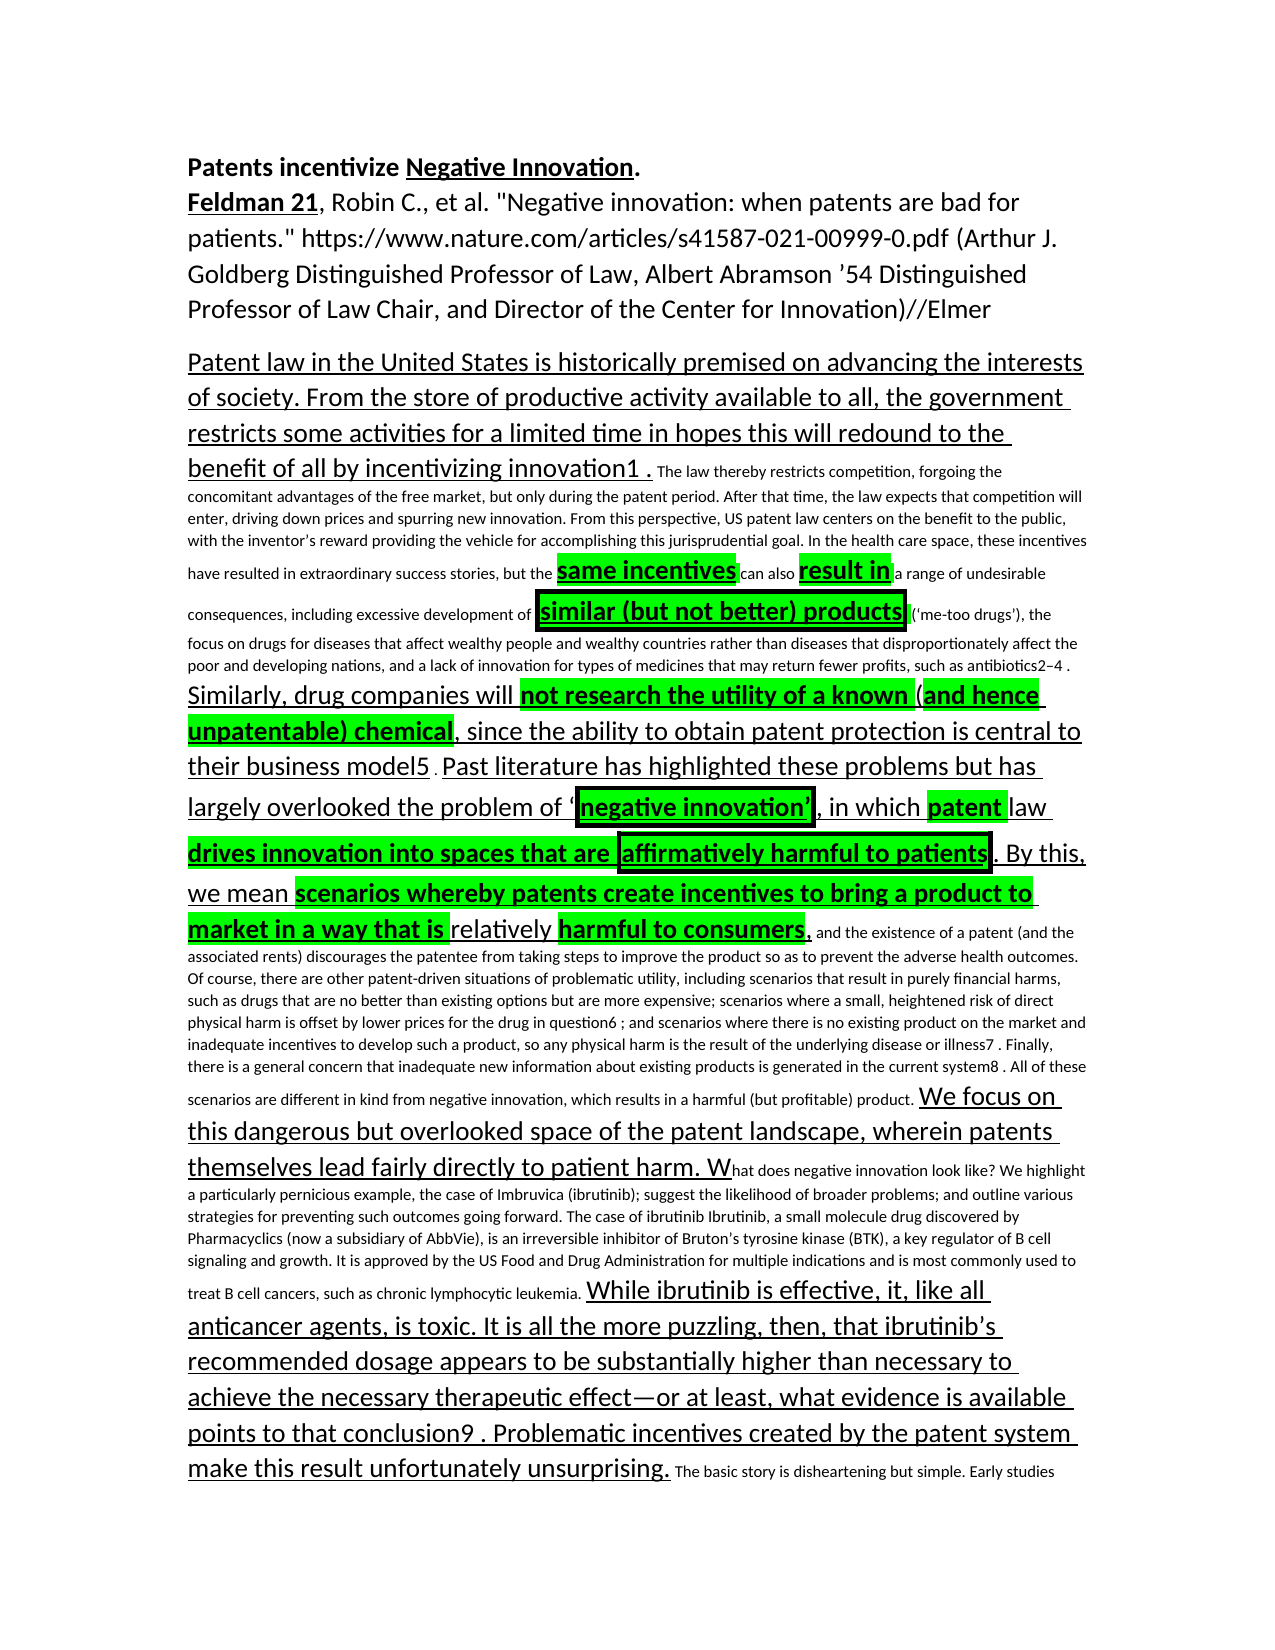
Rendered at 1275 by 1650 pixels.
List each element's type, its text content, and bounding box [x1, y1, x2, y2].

subtitle Patents incentivize Negative Innovation. [187, 150, 1087, 183]
text Feldman 21, Robin C., et al. "Negative innovation: when patents are bad for patients." https://www.nature.com/articles/s41587-021-00999-0.pdf (Arthur J. Goldberg Distinguished Professor of Law, Albert Abramson ’54 Distinguished Professor of Law Chair, and Director of the Center for Innovation)//Elmer [187, 186, 1087, 326]
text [187, 345, 1087, 1484]
